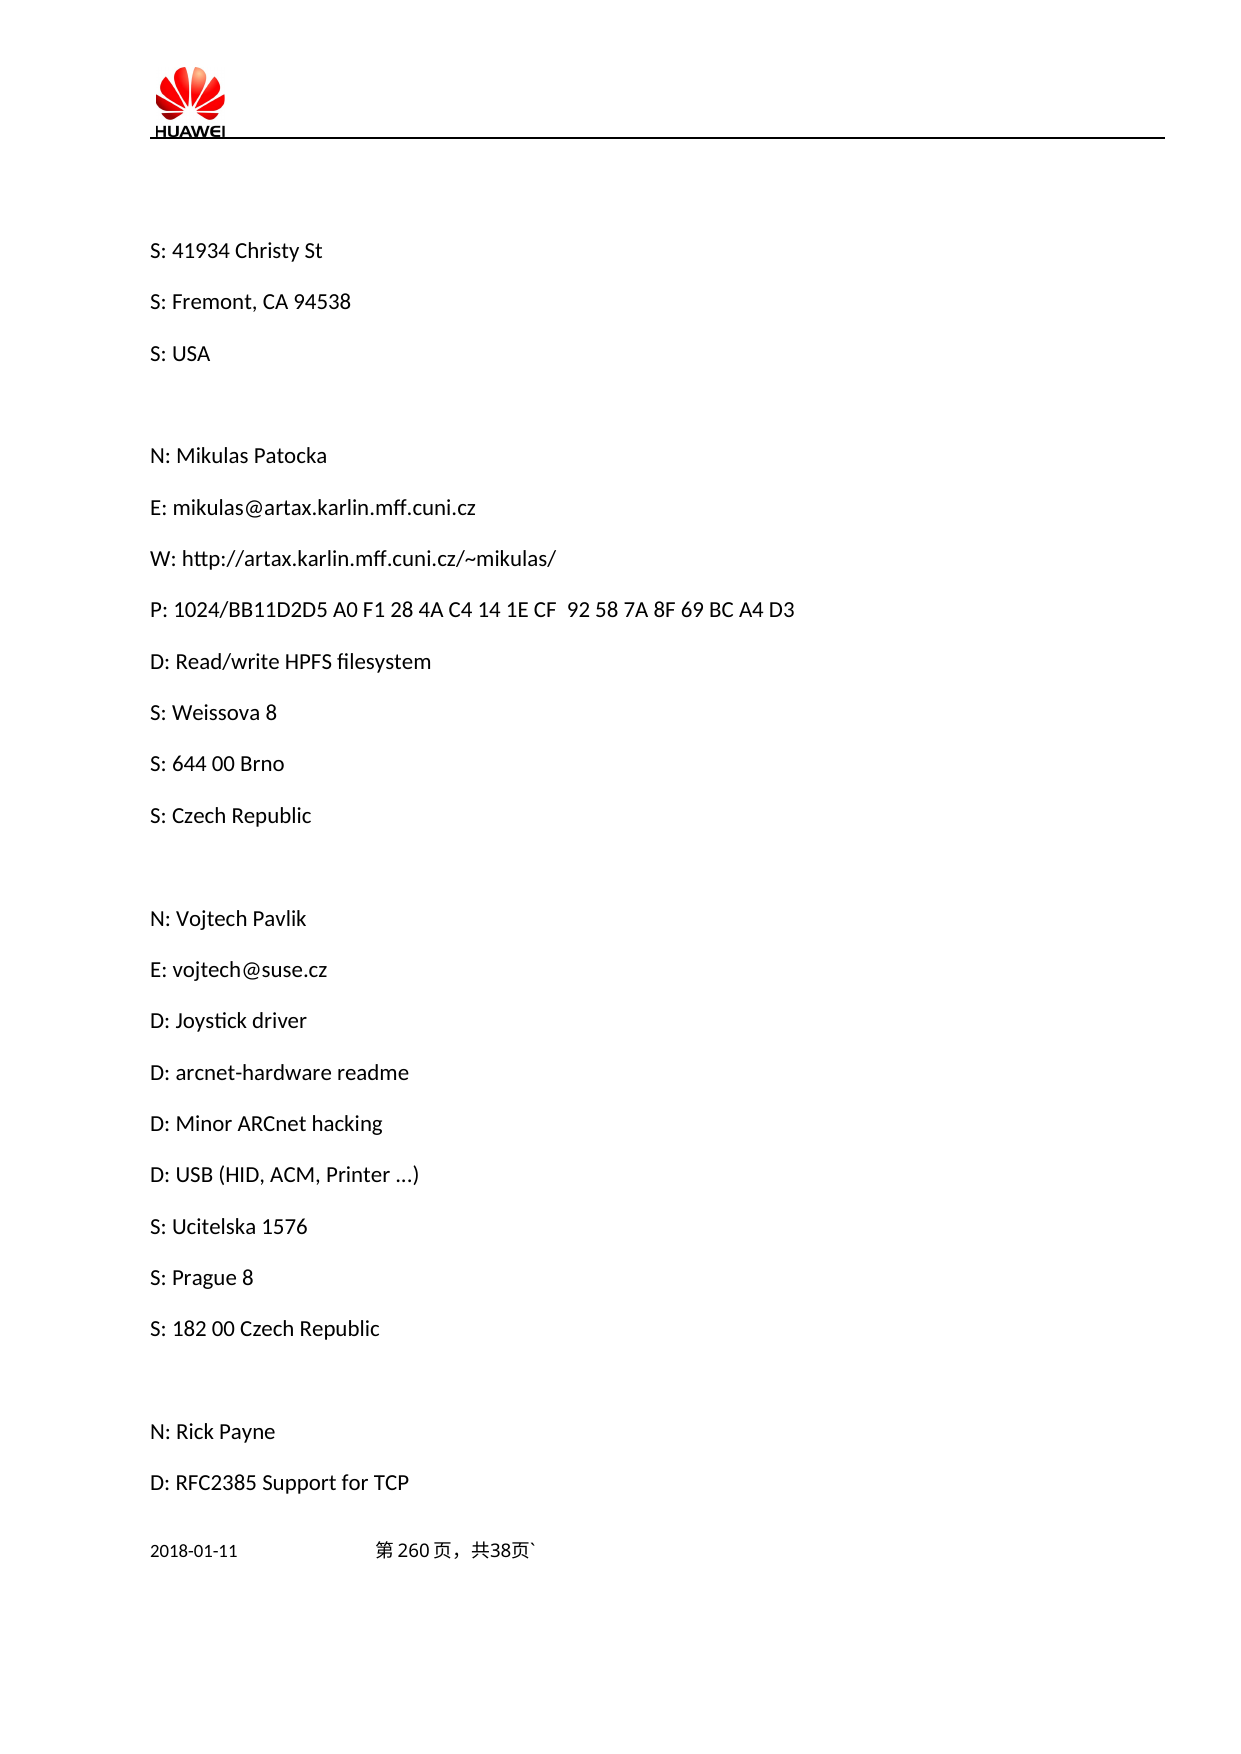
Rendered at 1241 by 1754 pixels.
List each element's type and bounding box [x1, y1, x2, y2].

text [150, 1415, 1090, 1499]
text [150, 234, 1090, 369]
picture [156, 67, 225, 137]
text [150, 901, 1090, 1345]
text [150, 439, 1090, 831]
